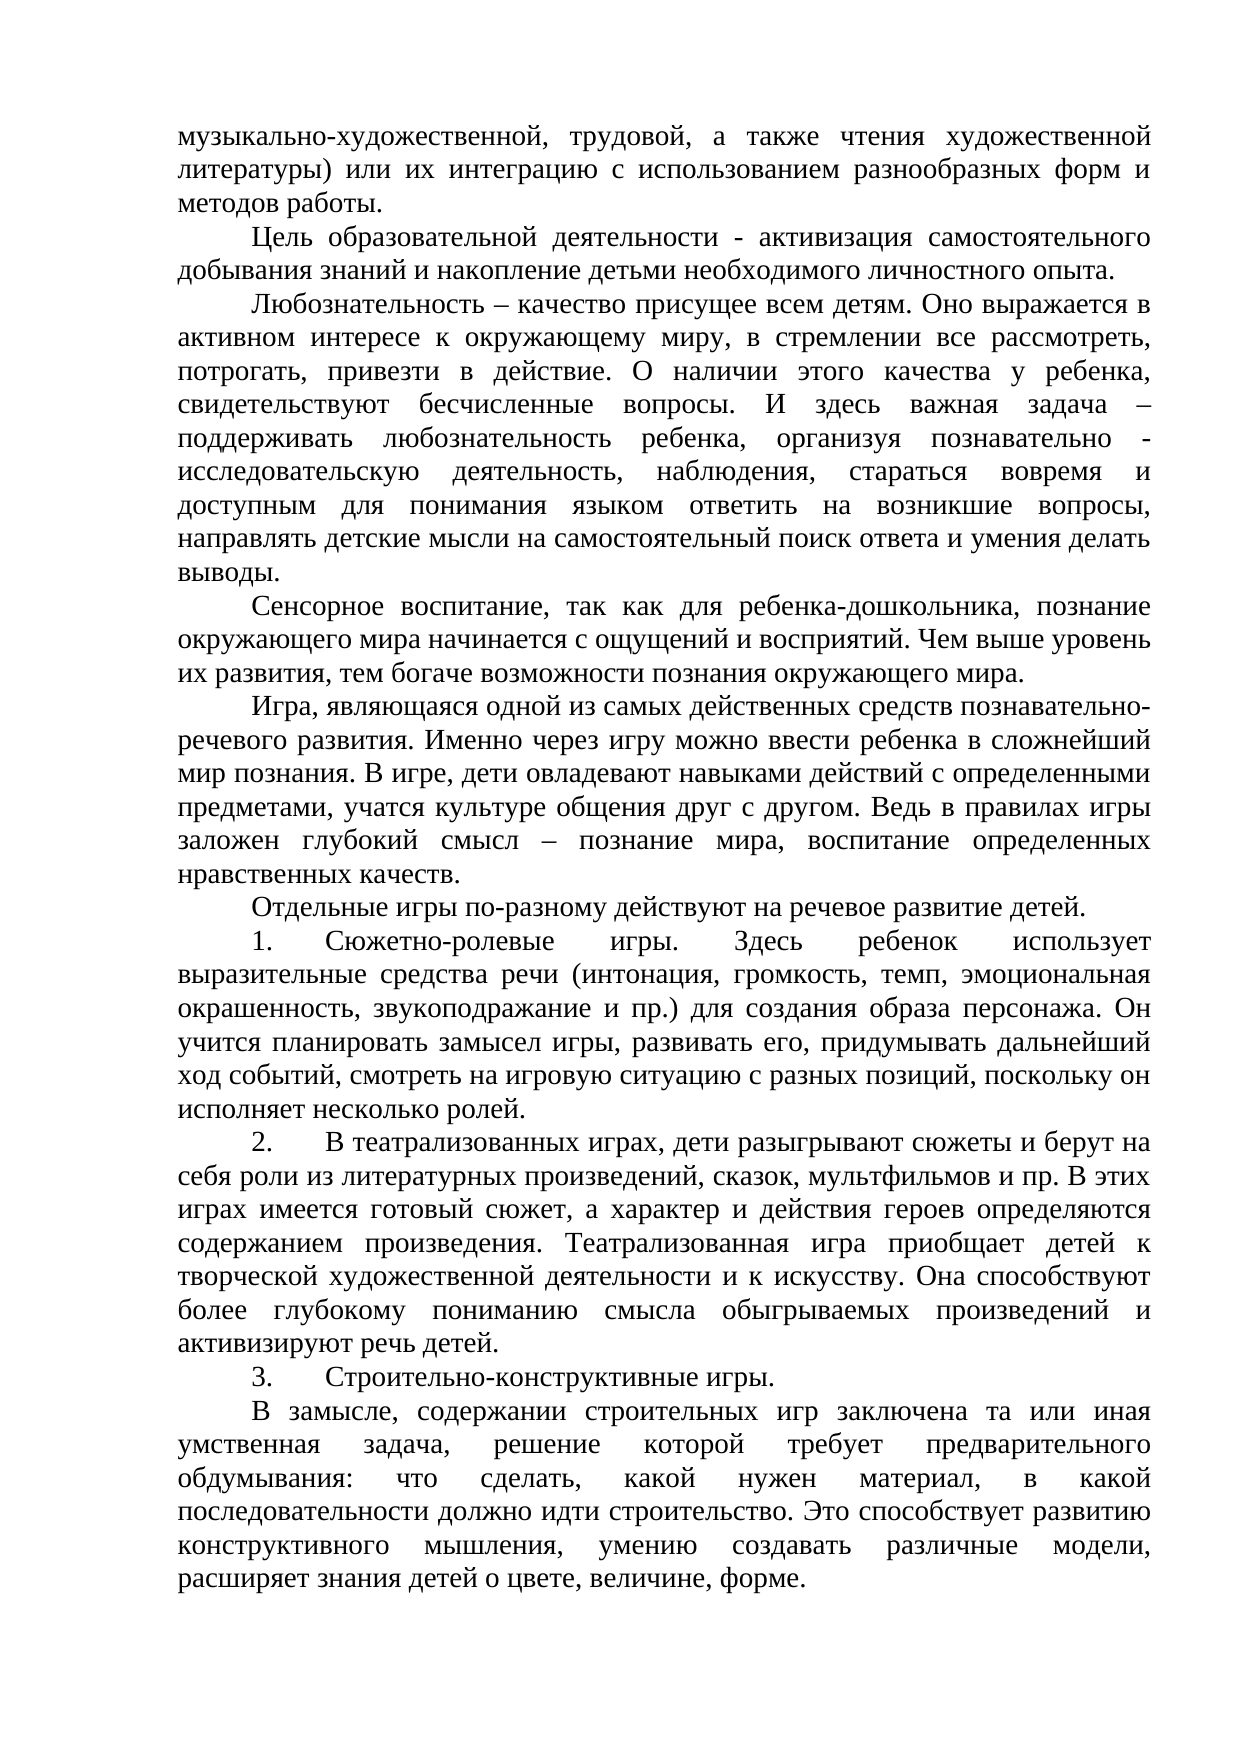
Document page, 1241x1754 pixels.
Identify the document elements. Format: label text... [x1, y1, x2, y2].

list В театрализованных играх, дети разыгрывают сюжеты и берут на себя роли из литературных произведений, сказок, мультфильмов и пр. В этих играх имеется готовый сюжет, а характер и действия героев определяются содержанием произведения. Театрализованная игра приобщает детей к творческой художественной деятельности и к искусству. Она способствуют более глубокому пониманию смысла обыгрываемых произведений и активизируют речь детей. [177, 1124, 1152, 1359]
text Цель образовательной деятельности - активизация самостоятельного добывания знаний и накопление детьми необходимого личностного опыта. [177, 219, 1152, 286]
list В замысле, содержании строительных игр заключена та или иная умственная задача, решение которой требует предварительного обдумывания: что сделать, какой нужен материал, в какой последовательности должно идти строительство. Это способствует развитию конструктивного мышления, умению создавать различные модели, расширяет знания детей о цвете, величине, форме. [177, 1393, 1152, 1594]
list Сюжетно-ролевые игры. Здесь ребенок использует выразительные средства речи (интонация, громкость, темп, эмоциональная окрашенность, звукоподражание и пр.) для создания образа персонажа. Он учится планировать замысел игры, развивать его, придумывать дальнейший ход событий, смотреть на игровую ситуацию с разных позиций, поскольку он исполняет несколько ролей. [177, 923, 1152, 1124]
text Игра, являющаяся одной из самых действенных средств познавательно-речевого развития. Именно через игру можно ввести ребенка в сложнейший мир познания. В игре, дети овладевают навыками действий с определенными предметами, учатся культуре общения друг с другом. Ведь в правилах игры заложен глубокий смысл – познание мира, воспитание определенных нравственных качеств. [177, 688, 1152, 889]
text Сенсорное воспитание, так как для ребенка-дошкольника, познание окружающего мира начинается с ощущений и восприятий. Чем выше уровень их развития, тем богаче возможности познания окружающего мира. [177, 588, 1152, 688]
text Отдельные игры по-разному действуют на речевое развитие детей. [177, 889, 1152, 923]
text Любознательность – качество присущее всем детям. Оно выражается в активном интересе к окружающему миру, в стремлении все рассмотреть, потрогать, привезти в действие. О наличии этого качества у ребенка, свидетельствуют бесчисленные вопросы. И здесь важная задача – поддерживать любознательность ребенка, организуя познавательно - исследовательскую деятельность, наблюдения, стараться вовремя и доступным для понимания языком ответить на возникшие вопросы, направлять детские мысли на самостоятельный поиск ответа и умения делать выводы. [177, 286, 1152, 588]
list Строительно-конструктивные игры. [177, 1359, 1152, 1393]
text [177, 118, 1152, 219]
